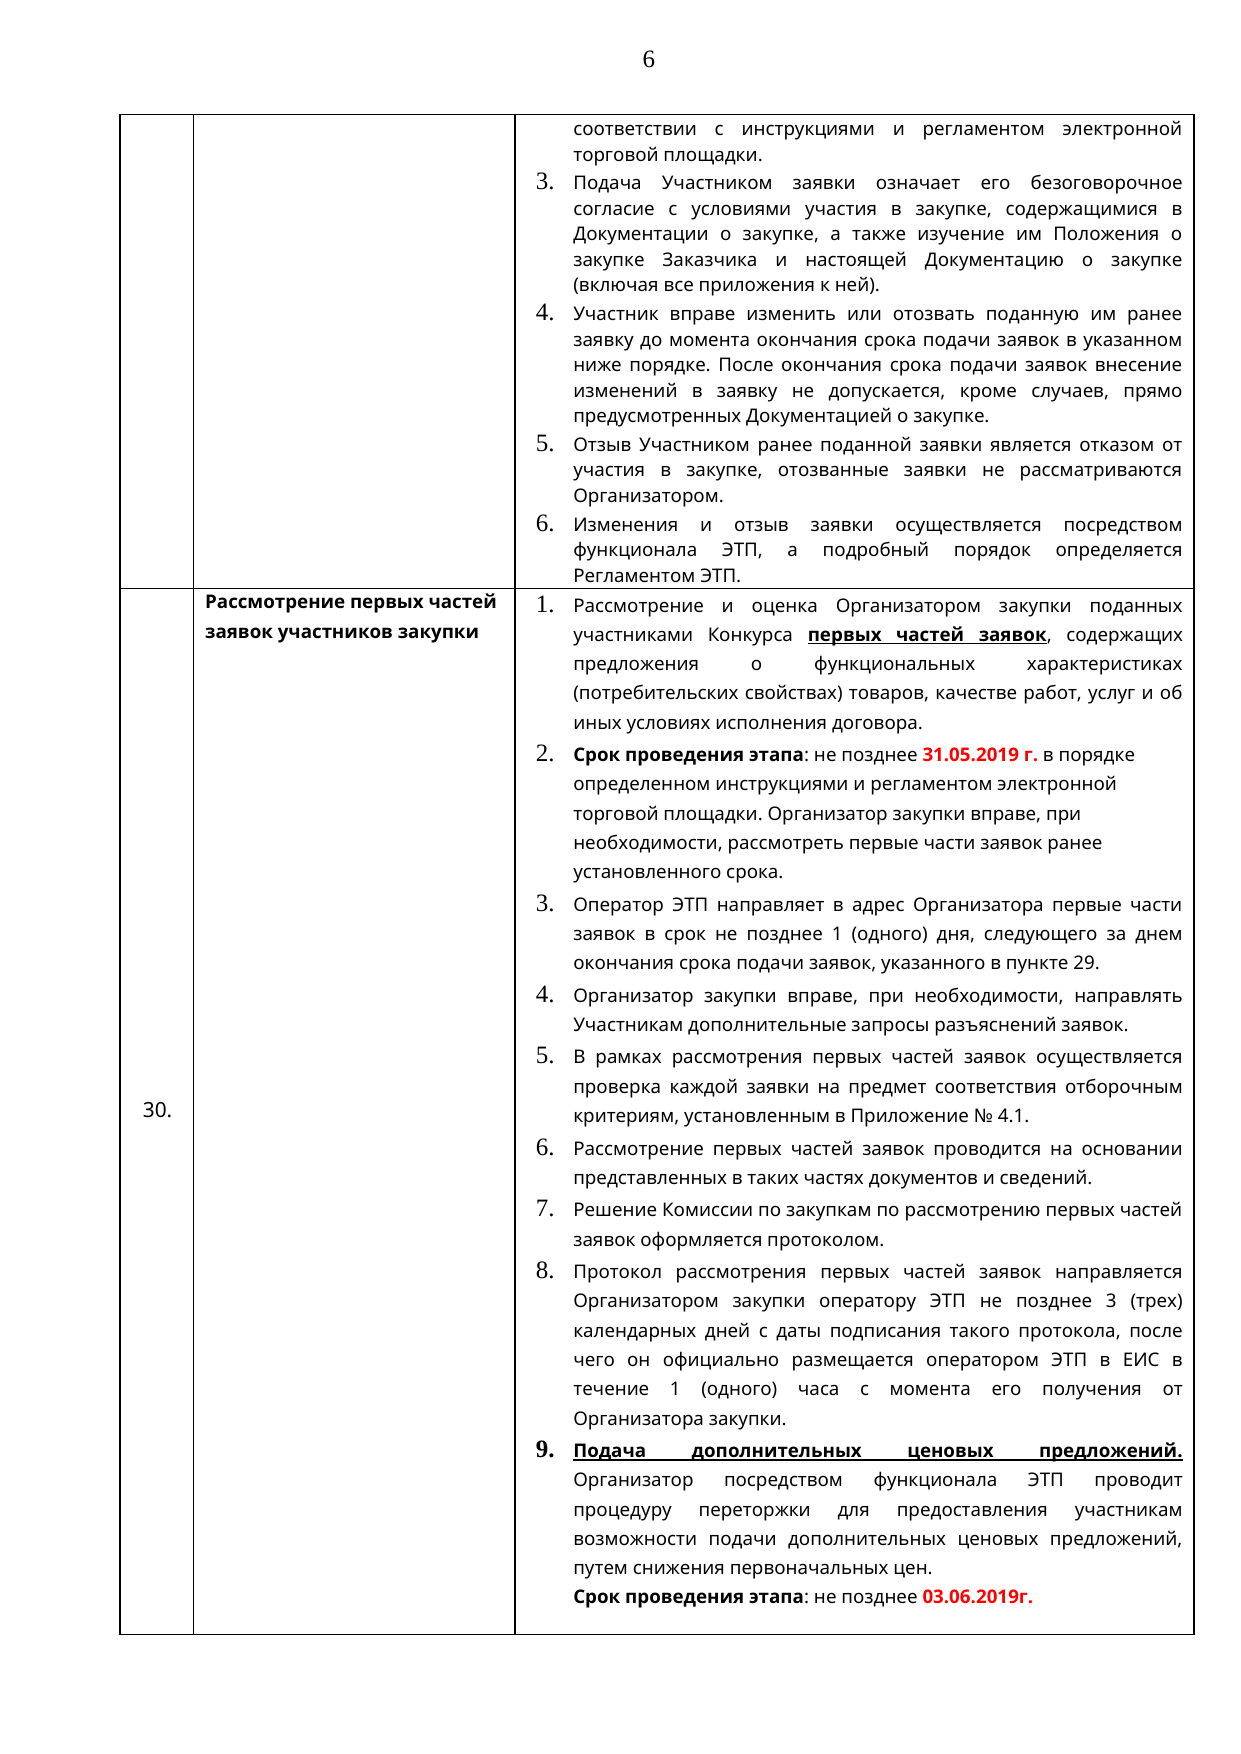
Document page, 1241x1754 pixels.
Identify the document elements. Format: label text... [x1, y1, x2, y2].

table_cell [194, 115, 514, 588]
table_cell Рассмотрение первых частей заявок участников закупки [194, 589, 514, 1634]
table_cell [516, 115, 1193, 588]
table_cell [121, 589, 193, 1634]
table_cell [121, 115, 193, 588]
table_cell Рассмотрение и оценка Организатором закупки поданных участниками Конкурса первых частей заявок, содержащих предложения о функциональных характеристиках (потребительских свойствах) товаров, качестве работ, услуг и об иных условиях исполнения договора. Срок проведения этапа: не позднее 31.05.2019 г. в порядке определенном инструкциями и регламентом электронной торговой площадки. Организатор закупки вправе, при необходимости, рассмотреть первые части заявок ранее установленного срока. Оператор ЭТП направляет в адрес Организатора первые части заявок в срок не позднее 1 (одного) дня, следующего за днем окончания срока подачи заявок, указанного в пункте 29. Организатор закупки вправе, при необходимости, направлять Участникам дополнительные запросы разъяснений заявок. В рамках рассмотрения первых частей заявок осуществляется проверка каждой заявки на предмет соответствия отборочным критериям, установленным в Приложение № 4.1. Рассмотрение первых частей заявок проводится на основании представленных в таких частях документов и сведений. Решение Комиссии по закупкам по рассмотрению первых частей заявок оформляется протоколом. Протокол рассмотрения первых частей заявок направляется Организатором закупки оператору ЭТП не позднее 3 (трех) календарных дней с даты подписания такого протокола, после чего он официально размещается оператором ЭТП в ЕИС в течение 1 (одного) часа с момента его получения от Организатора закупки. Подача дополнительных ценовых предложений. Организатор посредством функционала ЭТП проводит процедуру переторжки для предоставления участникам возможности подачи дополнительных ценовых предложений, путем снижения первоначальных цен. Срок проведения этапа: не позднее 03.06.2019г. [516, 589, 1193, 1634]
